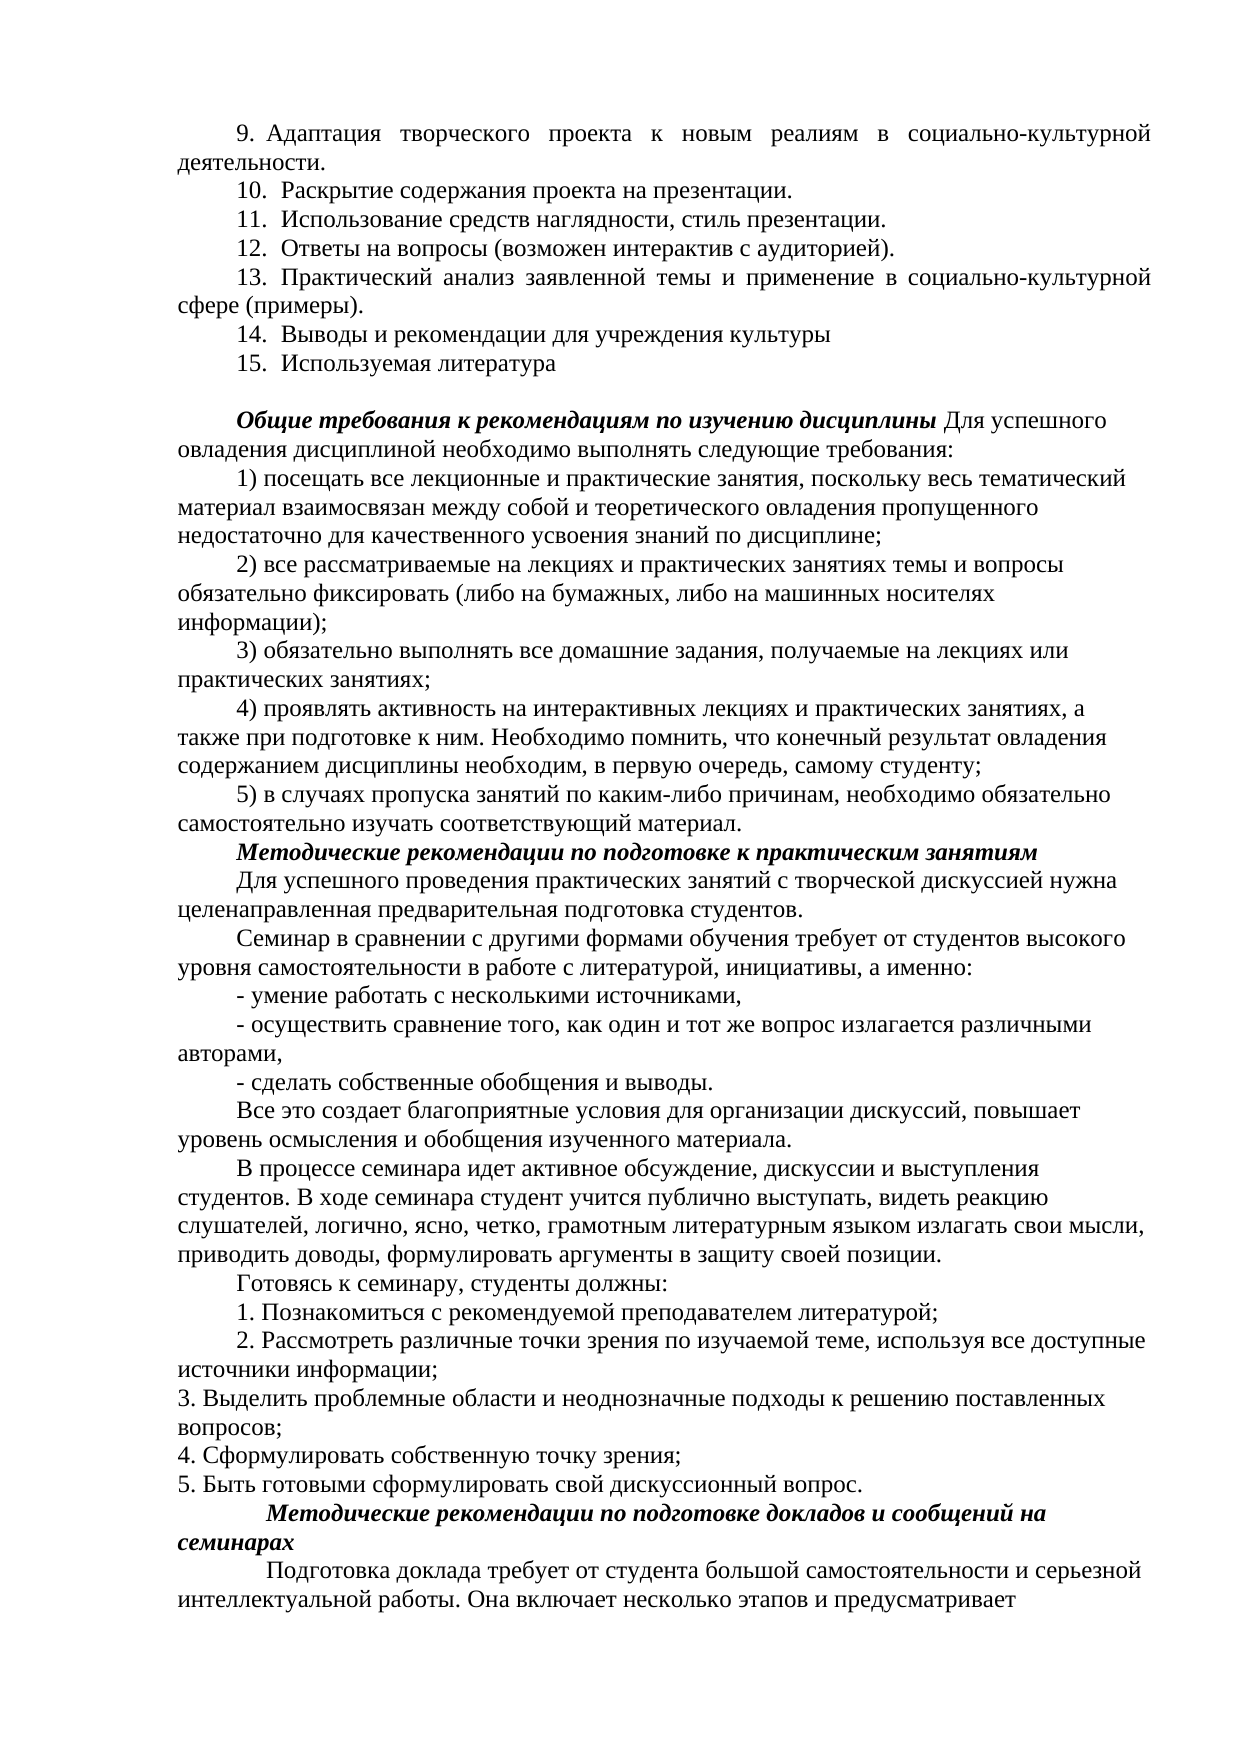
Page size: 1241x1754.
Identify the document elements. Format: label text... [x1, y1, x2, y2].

list Практический анализ заявленной темы и применение в социально-культурной сфере (примеры). [177, 262, 1152, 319]
list Использование средств наглядности, стиль презентации. [177, 204, 1152, 233]
text Методические рекомендации по подготовке к практическим занятиям [177, 837, 1152, 866]
text 5) в случаях пропуска занятий по каким-либо причинам, необходимо обязательно самостоятельно изучать соответствующий материал. [177, 779, 1152, 837]
text 1) посещать все лекционные и практические занятия, поскольку весь тематический материал взаимосвязан между собой и теоретического овладения пропущенного недостаточно для качественного усвоения знаний по дисциплине; [177, 463, 1152, 549]
text - умение работать с несколькими источниками, [177, 981, 1152, 1009]
text Все это создает благоприятные условия для организации дискуссий, повышает уровень осмысления и обобщения изученного материала. [177, 1096, 1152, 1153]
text 4. Сформулировать собственную точку зрения; [177, 1441, 1152, 1469]
text Для успешного проведения практических занятий с творческой дискуссией нужна целенаправленная предварительная подготовка студентов. [177, 866, 1152, 923]
text 3) обязательно выполнять все домашние задания, получаемые на лекциях или практических занятиях; [177, 636, 1152, 693]
text В процессе семинара идет активное обсуждение, дискуссии и выступления студентов. В ходе семинара студент учится публично выступать, видеть реакцию слушателей, логично, ясно, четко, грамотным литературным языком излагать свои мысли, приводить доводы, формулировать аргументы в защиту своей позиции. [177, 1153, 1152, 1268]
text Семинар в сравнении с другими формами обучения требует от студентов высокого уровня самостоятельности в работе с литературой, инициативы, а именно: [177, 923, 1152, 981]
list Адаптация творческого проекта к новым реалиям в социально-культурной деятельности. [177, 118, 1152, 176]
text 2) все рассматриваемые на лекциях и практических занятиях темы и вопросы обязательно фиксировать (либо на бумажных, либо на машинных носителях информации); [177, 549, 1152, 636]
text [177, 1556, 1152, 1613]
text - сделать собственные обобщения и выводы. [177, 1067, 1152, 1096]
text Готовясь к семинару, студенты должны: [177, 1268, 1152, 1297]
text 1. Познакомиться с рекомендуемой преподавателем литературой; [177, 1297, 1152, 1326]
list Выводы и рекомендации для учреждения культуры [177, 319, 1152, 348]
text Общие требования к рекомендациям по изучению дисциплины Для успешного овладения дисциплиной необходимо выполнять следующие требования: [177, 406, 1152, 463]
list Используемая литература [177, 348, 1152, 377]
text 3. Выделить проблемные области и неоднозначные подходы к решению поставленных вопросов; [177, 1383, 1152, 1441]
list Ответы на вопросы (возможен интерактив с аудиторией). [177, 233, 1152, 262]
text 5. Быть готовыми сформулировать свой дискуссионный вопрос. [177, 1469, 1152, 1498]
text - осуществить сравнение того, как один и тот же вопрос излагается различными авторами, [177, 1009, 1152, 1067]
text Методические рекомендации по подготовке докладов и сообщений на семинарах [177, 1498, 1152, 1556]
text 4) проявлять активность на интерактивных лекциях и практических занятиях, а также при подготовке к ним. Необходимо помнить, что конечный результат овладения содержанием дисциплины необходим, в первую очередь, самому студенту; [177, 693, 1152, 779]
list Раскрытие содержания проекта на презентации. [177, 176, 1152, 204]
text 2. Рассмотреть различные точки зрения по изучаемой теме, используя все доступные источники информации; [177, 1326, 1152, 1383]
